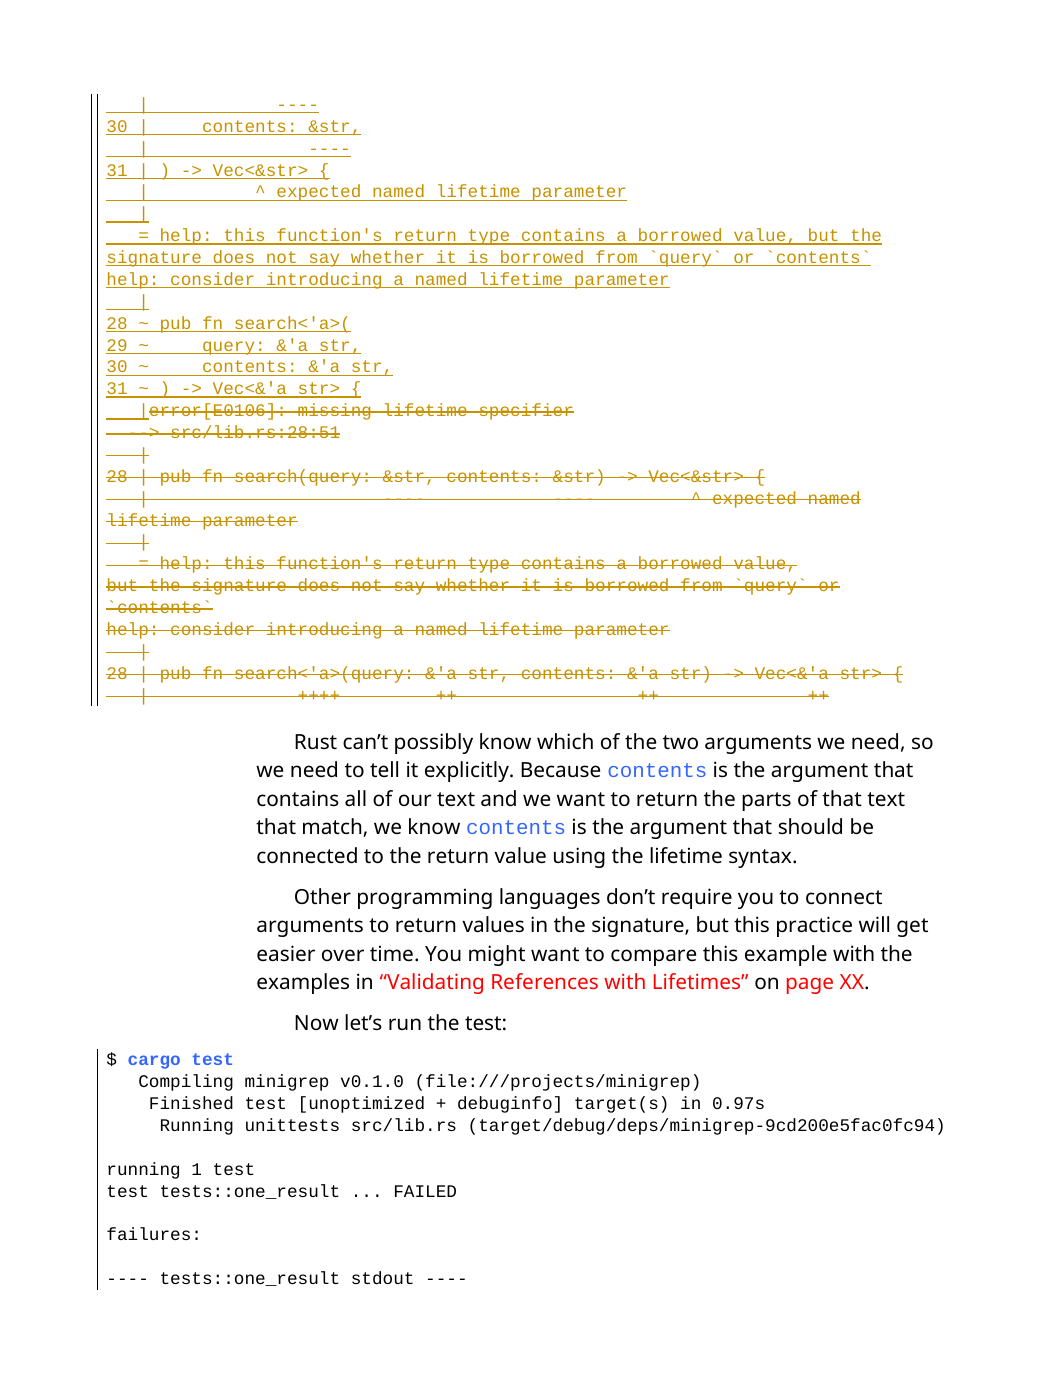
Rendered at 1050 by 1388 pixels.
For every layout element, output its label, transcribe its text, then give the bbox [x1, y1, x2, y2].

text Other programming languages don’t require you to connect arguments to return values in the signature, but this practice will get easier over time. You might want to compare this example with the examples in “Validating References with Lifetimes” on page XX. [256, 882, 950, 996]
text Finished test [unoptimized + debuginfo] target(s) in 0.97s [106, 1093, 950, 1115]
text failures: [106, 1224, 950, 1246]
text ---- tests::one_result stdout ---- [106, 1268, 950, 1290]
text test tests::one_result ... FAILED [106, 1180, 950, 1202]
text Running unittests src/lib.rs (target/debug/deps/minigrep-9cd200e5fac0fc94) [106, 1115, 950, 1137]
text Rust can’t possibly know which of the two arguments we need, so we need to tell it explicitly. Because contents is the argument that contains all of our text and we want to return the parts of that text that match, we know contents is the argument that should be connected to the return value using the lifetime syntax. [256, 727, 950, 869]
text Now let’s run the test: [256, 1008, 950, 1037]
text Compiling minigrep v0.1.0 (file:///projects/minigrep) [106, 1071, 950, 1093]
text running 1 test [106, 1158, 950, 1180]
text $ cargo test [98, 1049, 950, 1071]
